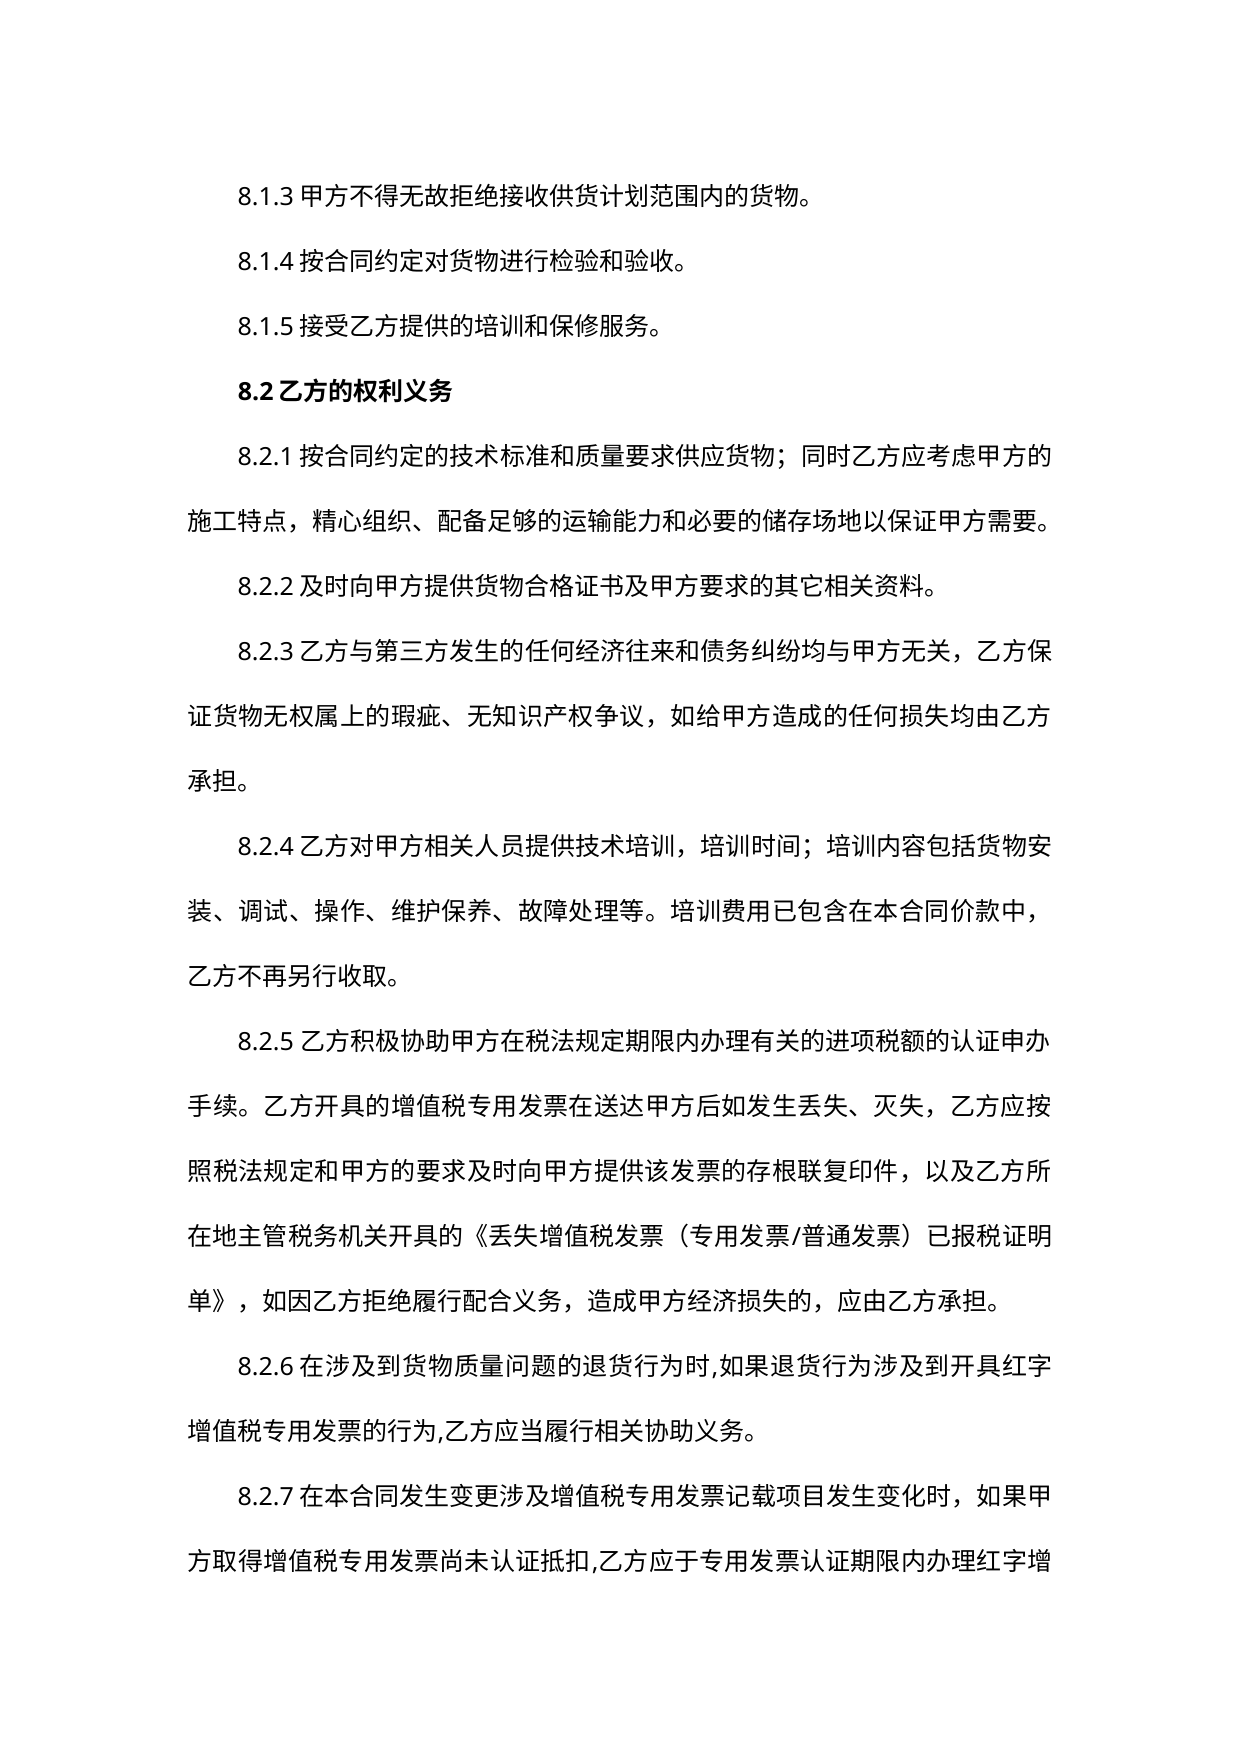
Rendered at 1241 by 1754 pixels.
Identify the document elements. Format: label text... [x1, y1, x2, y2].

text 8.2.3乙方与第三方发生的任何经济往来和债务纠纷均与甲方无关，乙方保证货物无权属上的瑕疵、无知识产权争议，如给甲方造成的任何损失均由乙方承担。 [187, 617, 1053, 812]
text 8.2.6在涉及到货物质量问题的退货行为时,如果退货行为涉及到开具红字增值税专用发票的行为,乙方应当履行相关协助义务。 [187, 1332, 1053, 1462]
text 8.2.4乙方对甲方相关人员提供技术培训，培训时间；培训内容包括货物安装、调试、操作、维护保养、故障处理等。培训费用已包含在本合同价款中，乙方不再另行收取。 [187, 812, 1053, 1007]
text 8.2.2及时向甲方提供货物合格证书及甲方要求的其它相关资料。 [187, 552, 1053, 617]
text 8.1.4按合同约定对货物进行检验和验收。 [187, 227, 1053, 292]
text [187, 1462, 1053, 1592]
text 8.1.5接受乙方提供的培训和保修服务。 [187, 292, 1053, 357]
text 8.2.1按合同约定的技术标准和质量要求供应货物；同时乙方应考虑甲方的施工特点，精心组织、配备足够的运输能力和必要的储存场地以保证甲方需要。 [187, 422, 1053, 552]
text 8.2乙方的权利义务 [187, 357, 1053, 422]
text 8.1.3甲方不得无故拒绝接收供货计划范围内的货物。 [187, 162, 1053, 227]
text 8.2.5 乙方积极协助甲方在税法规定期限内办理有关的进项税额的认证申办手续。乙方开具的增值税专用发票在送达甲方后如发生丢失、灭失，乙方应按照税法规定和甲方的要求及时向甲方提供该发票的存根联复印件，以及乙方所在地主管税务机关开具的《丢失增值税发票（专用发票/普通发票）已报税证明单》，如因乙方拒绝履行配合义务，造成甲方经济损失的，应由乙方承担。 [187, 1007, 1053, 1332]
